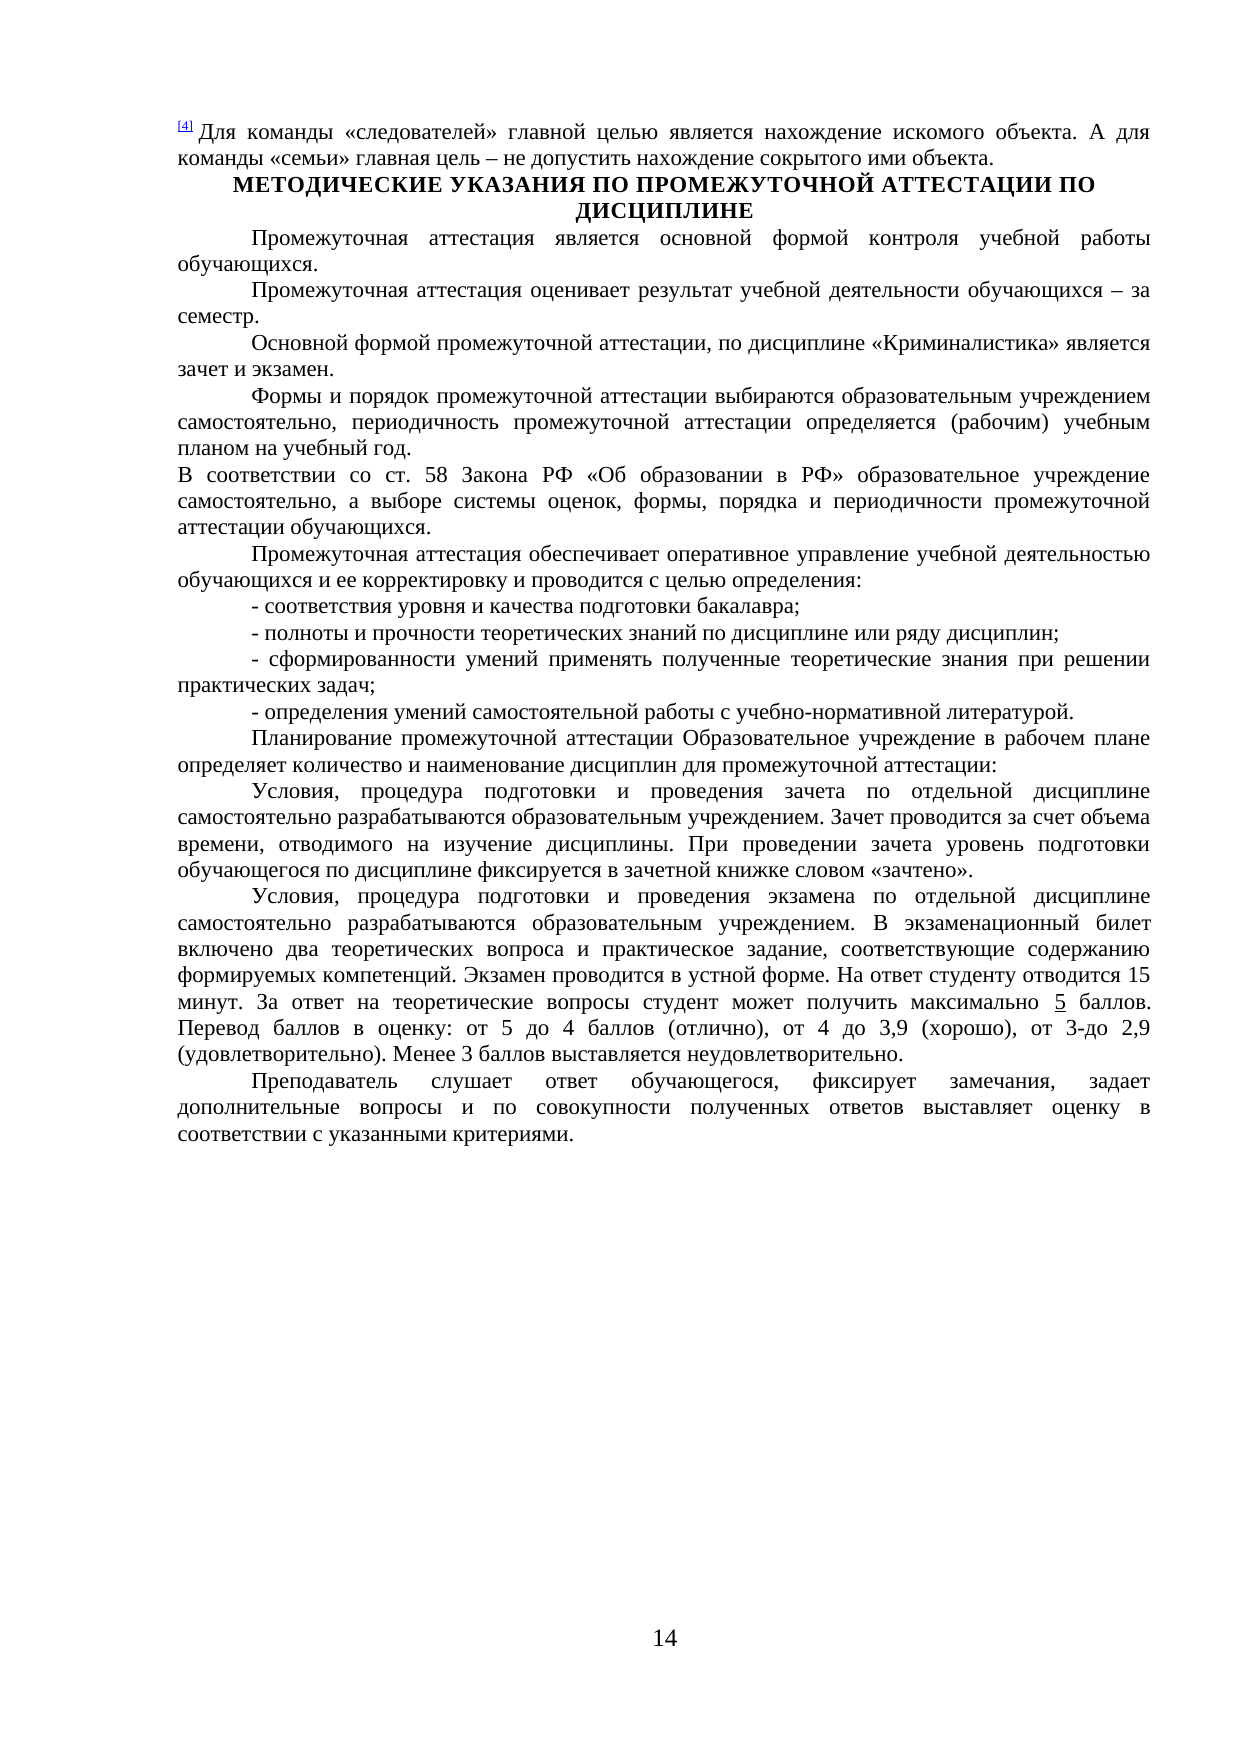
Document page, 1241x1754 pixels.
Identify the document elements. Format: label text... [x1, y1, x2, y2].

text Промежуточная аттестация оценивает результат учебной деятельности обучающихся – за семестр. [177, 276, 1152, 329]
text Условия, процедура подготовки и проведения зачета по отдельной дисциплине самостоятельно разрабатываются образовательным учреждением. Зачет проводится за счет объема времени, отводимого на изучение дисциплины. При проведении зачета уровень подготовки обучающегося по дисциплине фиксируется в зачетной книжке словом «зачтено». [177, 777, 1152, 882]
text Промежуточная аттестация является основной формой контроля учебной работы обучающихся. [177, 223, 1152, 276]
text - сформированности умений применять полученные теоретические знания при решении практических задач; [177, 645, 1152, 698]
text Условия, процедура подготовки и проведения экзамена по отдельной дисциплине самостоятельно разрабатываются образовательным учреждением. В экзаменационный билет включено два теоретических вопроса и практическое задание, соответствующие содержанию формируемых компетенций. Экзамен проводится в устной форме. На ответ студенту отводится 15 минут. За ответ на теоретические вопросы студент может получить максимально 5 баллов. Перевод баллов в оценку: от 5 до 4 баллов (отлично), от 4 до 3,9 (хорошо), от 3-до 2,9 (удовлетворительно). Менее 3 баллов выставляется неудовлетворительно. [177, 882, 1152, 1067]
text Основной формой промежуточной аттестации, по дисциплине «Криминалистика» является зачет и экзамен. [177, 329, 1152, 382]
text - определения умений самостоятельной работы с учебно-нормативной литературой. [177, 698, 1152, 724]
text В соответствии со ст. 58 Закона РФ «Об образовании в РФ» образовательное учреждение самостоятельно, а выборе системы оценок, формы, порядка и периодичности промежуточной аттестации обучающихся. [177, 461, 1152, 540]
text - полноты и прочности теоретических знаний по дисциплине или ряду дисциплин; [177, 619, 1152, 645]
text Формы и порядок промежуточной аттестации выбираются образовательным учреждением самостоятельно, периодичность промежуточной аттестации определяется (рабочим) учебным планом на учебный год. [177, 382, 1152, 461]
text МЕТОДИЧЕСКИЕ УКАЗАНИЯ ПО ПРОМЕЖУТОЧНОЙ АТТЕСТАЦИИ ПО ДИСЦИПЛИНЕ [177, 171, 1152, 223]
text Преподаватель слушает ответ обучающегося, фиксирует замечания, задает дополнительные вопросы и по совокупности полученных ответов выставляет оценку в соответствии с указанными критериями. [177, 1067, 1152, 1146]
text [4] Для команды «следователей» главной целью является нахождение искомого объекта. А для команды «семьи» главная цель – не допустить нахождение сокрытого ими объекта. [177, 118, 1152, 171]
text Планирование промежуточной аттестации Образовательное учреждение в рабочем плане определяет количество и наименование дисциплин для промежуточной аттестации: [177, 724, 1152, 777]
text Промежуточная аттестация обеспечивает оперативное управление учебной деятельностью обучающихся и ее корректировку и проводится с целью определения: [177, 540, 1152, 592]
text - соответствия уровня и качества подготовки бакалавра; [177, 592, 1152, 619]
